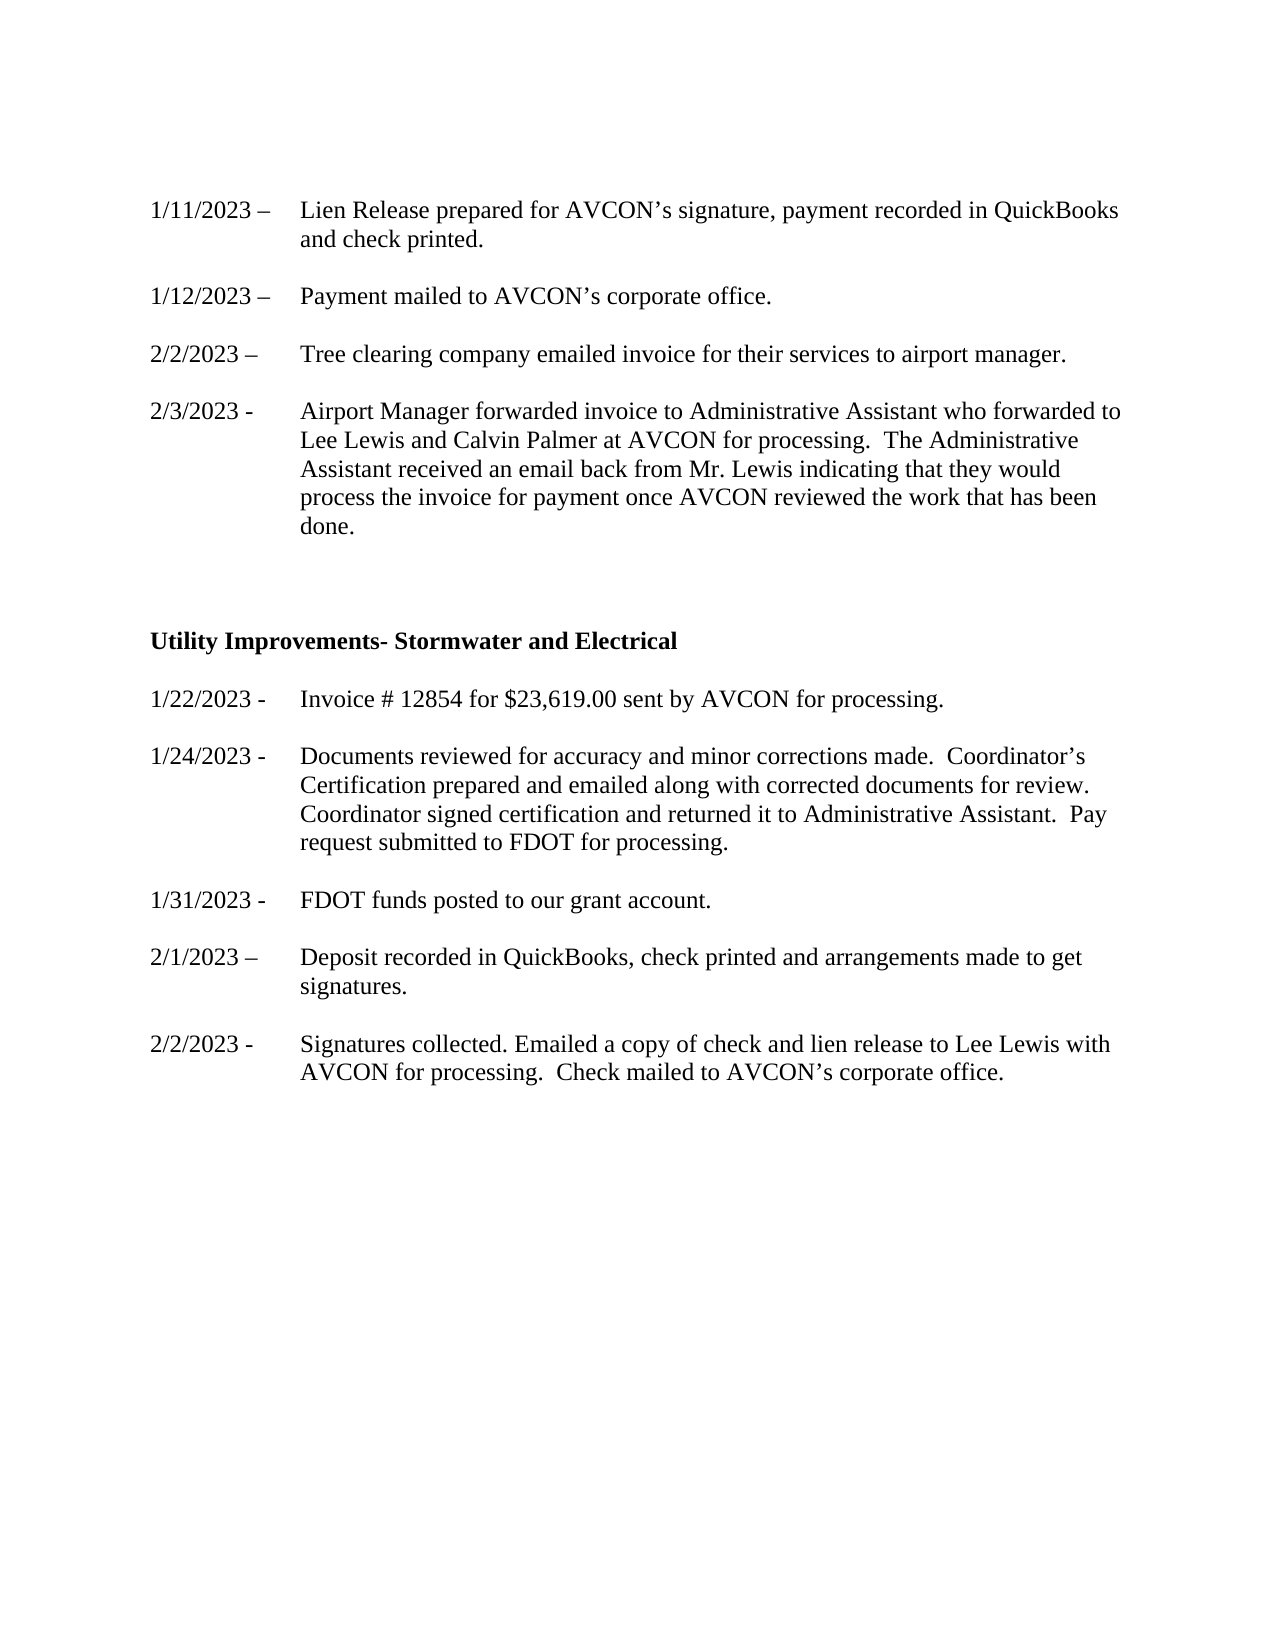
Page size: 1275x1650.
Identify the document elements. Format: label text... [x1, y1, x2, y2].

text 1/11/2023 – Lien Release prepared for AVCON’s signature, payment recorded in QuickBooks and check printed. [150, 195, 1125, 252]
text 1/12/2023 – Payment mailed to AVCON’s corporate office. [150, 281, 1125, 310]
text 1/24/2023 - Documents reviewed for accuracy and minor corrections made. Coordinator’s Certification prepared and emailed along with corrected documents for review. Coordinator signed certification and returned it to Administrative Assistant. Pay request submitted to FDOT for processing. [150, 741, 1125, 856]
text 2/2/2023 - Signatures collected. Emailed a copy of check and lien release to Lee Lewis with AVCON for processing. Check mailed to AVCON’s corporate office. [150, 1029, 1125, 1086]
text Utility Improvements- Stormwater and Electrical [150, 626, 1125, 655]
text 1/22/2023 - Invoice # 12854 for $23,619.00 sent by AVCON for processing. [150, 684, 1125, 712]
text 1/31/2023 - FDOT funds posted to our grant account. [150, 885, 1125, 914]
text 2/2/2023 – Tree clearing company emailed invoice for their services to airport manager. [150, 339, 1125, 367]
text 2/1/2023 – Deposit recorded in QuickBooks, check printed and arrangements made to get signatures. [150, 942, 1125, 1000]
text 2/3/2023 - Airport Manager forwarded invoice to Administrative Assistant who forwarded to Lee Lewis and Calvin Palmer at AVCON for processing. The Administrative Assistant received an email back from Mr. Lewis indicating that they would process the invoice for payment once AVCON reviewed the work that has been done. [150, 396, 1125, 540]
